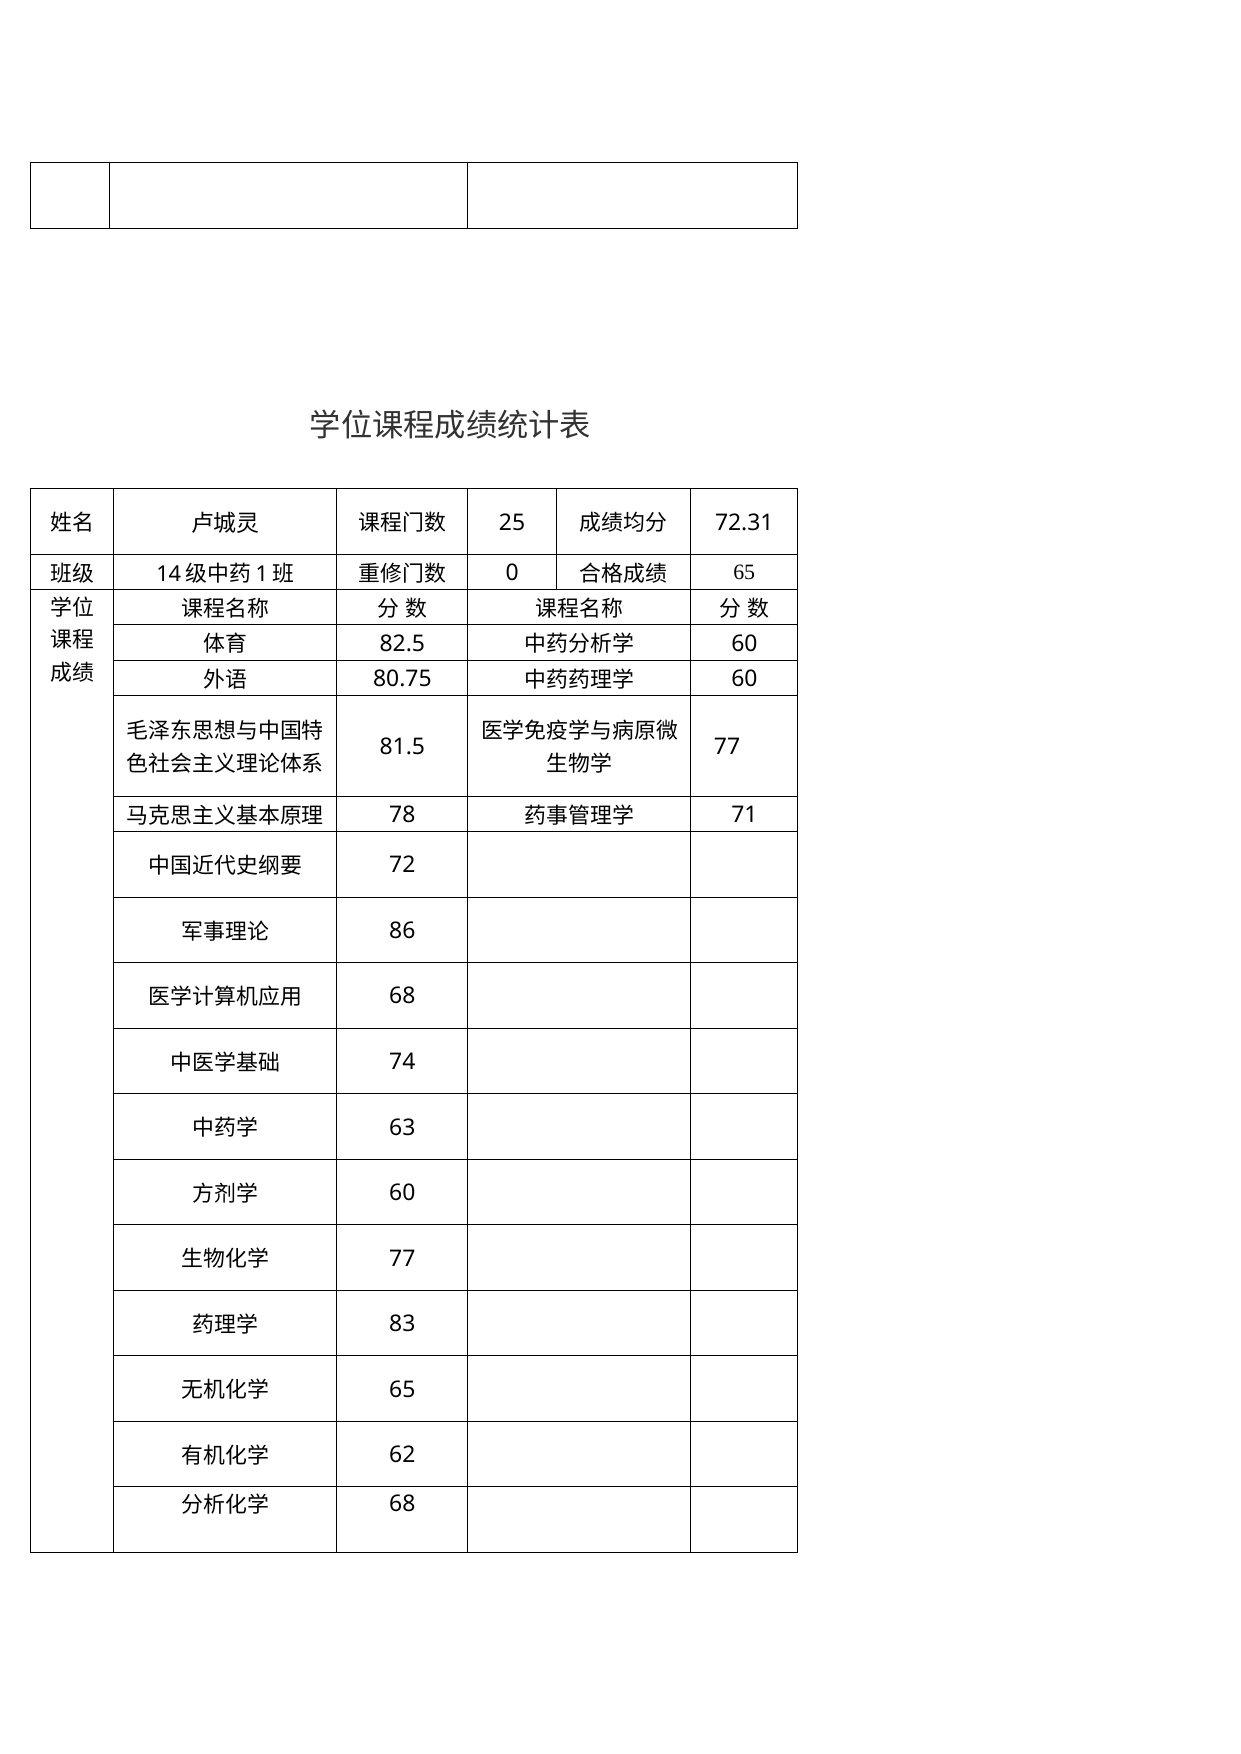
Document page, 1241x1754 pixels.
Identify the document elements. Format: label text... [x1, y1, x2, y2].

table_cell 方剂学 [114, 1160, 336, 1224]
table_cell 合格成绩 [557, 555, 690, 589]
table_cell 80.75 [337, 661, 467, 695]
table_cell [468, 963, 690, 1028]
table_header 姓名 [31, 489, 113, 553]
table_cell [691, 1356, 797, 1421]
table_cell [691, 1094, 797, 1159]
table_cell [468, 1029, 690, 1093]
table_cell 课程名称 [468, 590, 690, 624]
table_cell 68 [337, 963, 467, 1028]
table_cell [691, 1291, 797, 1355]
table_cell 71 [691, 797, 797, 831]
table_cell 课程名称 [114, 590, 336, 624]
table_cell 分 数 [691, 590, 797, 624]
table_cell 60 [691, 661, 797, 695]
text 学位课程成绩统计表 [29, 391, 1053, 456]
table_cell 军事理论 [114, 898, 336, 962]
table_cell 86 [337, 898, 467, 962]
table_cell 有机化学 [114, 1422, 336, 1486]
table_cell 81.5 [337, 696, 467, 796]
table_cell 0 [468, 555, 556, 589]
table_header 25 [468, 489, 556, 553]
table_cell 中药学 [114, 1094, 336, 1159]
table_header 72.31 [691, 489, 797, 553]
table_header 成绩均分 [557, 489, 690, 553]
table_cell 65 [691, 555, 797, 589]
table_cell 医学免疫学与病原微生物学 [468, 696, 690, 796]
table_cell [691, 1487, 797, 1552]
table_cell 63 [337, 1094, 467, 1159]
table_cell [468, 1356, 690, 1421]
table_cell 65 [337, 1356, 467, 1421]
table_cell 82.5 [337, 625, 467, 660]
table_cell [468, 1291, 690, 1355]
table_cell 74 [337, 1029, 467, 1093]
table_cell 中医学基础 [114, 1029, 336, 1093]
table_cell [468, 163, 797, 227]
table_cell 68 [337, 1487, 467, 1552]
table_cell 14级中药1班 [114, 555, 336, 589]
table_cell 77 [337, 1225, 467, 1290]
table_cell 83 [337, 1291, 467, 1355]
table_cell 分析化学 [114, 1487, 336, 1552]
table_cell [468, 898, 690, 962]
table_cell 60 [691, 625, 797, 660]
table_cell 班级 [31, 555, 113, 589]
table_cell 学位课程 成绩 [31, 590, 113, 1552]
table_cell [468, 1422, 690, 1486]
table_cell 马克思主义基本原理 [114, 797, 336, 831]
table_cell 毛泽东思想与中国特色社会主义理论体系 [114, 696, 336, 796]
table_cell [691, 1160, 797, 1224]
table_cell [691, 963, 797, 1028]
table_cell 62 [337, 1422, 467, 1486]
table_cell 77 [691, 696, 797, 796]
table_cell 72 [337, 832, 467, 897]
table_cell 生物化学 [114, 1225, 336, 1290]
table_cell 无机化学 [114, 1356, 336, 1421]
table_cell 重修门数 [337, 555, 467, 589]
table_cell 医学计算机应用 [114, 963, 336, 1028]
table_cell [468, 1160, 690, 1224]
table_cell [110, 163, 467, 227]
table_header 卢城灵 [114, 489, 336, 553]
table_cell 药理学 [114, 1291, 336, 1355]
table_cell [468, 1225, 690, 1290]
table_cell 中国近代史纲要 [114, 832, 336, 897]
table_cell 外语 [114, 661, 336, 695]
table_header 课程门数 [337, 489, 467, 553]
table_cell [691, 898, 797, 962]
table_cell [468, 1094, 690, 1159]
table_cell [468, 832, 690, 897]
table_cell [691, 1225, 797, 1290]
table_cell [691, 832, 797, 897]
table_cell 78 [337, 797, 467, 831]
table_cell 中药分析学 [468, 625, 690, 660]
table_cell [468, 1487, 690, 1552]
table_cell 60 [337, 1160, 467, 1224]
table_cell 药事管理学 [468, 797, 690, 831]
table_cell 体育 [114, 625, 336, 660]
table_cell [691, 1422, 797, 1486]
table_cell 分 数 [337, 590, 467, 624]
table_cell [691, 1029, 797, 1093]
table_cell 中药药理学 [468, 661, 690, 695]
